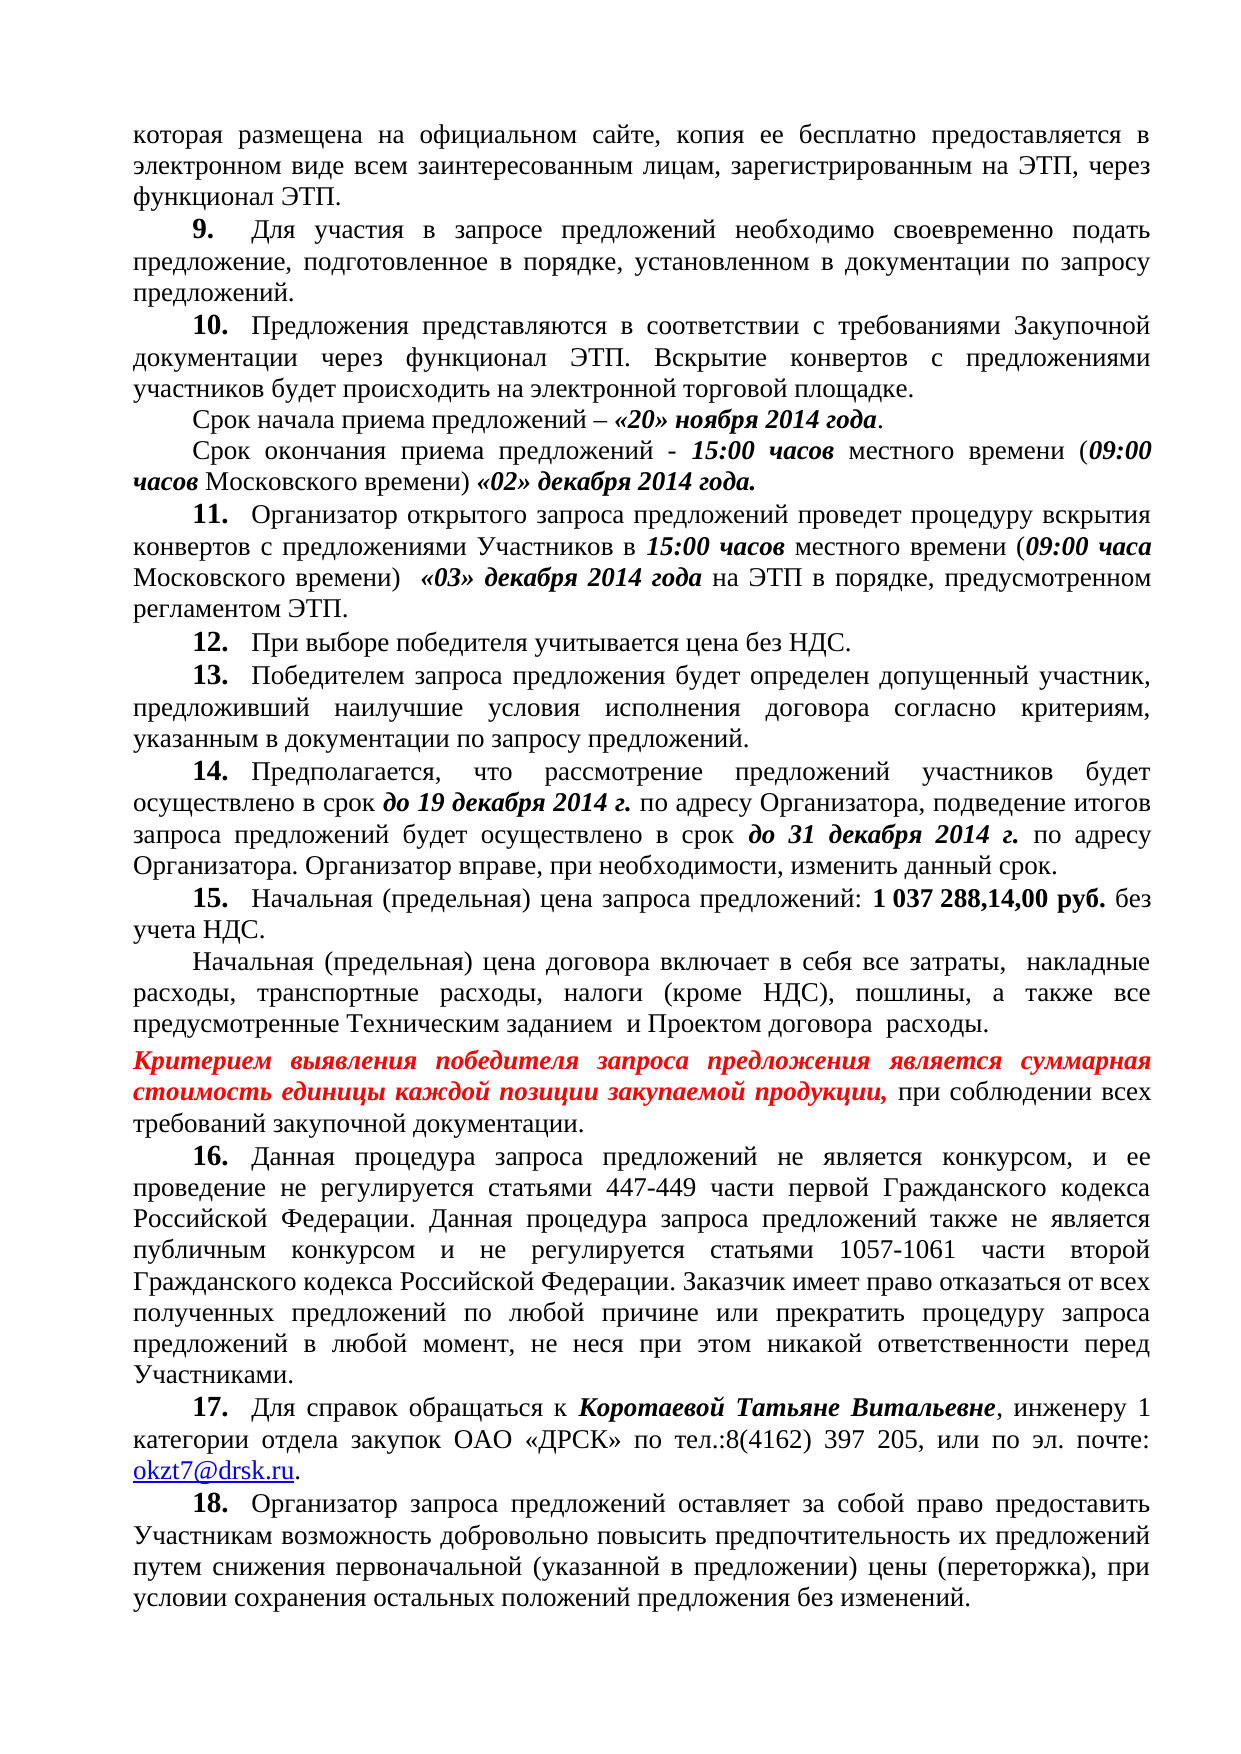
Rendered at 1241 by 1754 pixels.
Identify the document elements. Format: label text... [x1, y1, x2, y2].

list Начальная (предельная) цена запроса предложений: 1 037 288,14,00 руб. без учета НДС. [133, 880, 1152, 945]
list Для участия в запросе предложений необходимо своевременно подать предложение, подготовленное в порядке, установленном в документации по запросу предложений. [133, 212, 1152, 307]
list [133, 118, 1152, 212]
list При выборе победителя учитывается цена без НДС. [133, 624, 1152, 657]
list Для справок обращаться к Коротаевой Татьяне Витальевне, инженеру 1 категории отдела закупок ОАО «ДРСК» по тел.:8(4162) 397 205, или по эл. почте: okzt7@drsk.ru. [133, 1389, 1152, 1485]
list Организатор запроса предложений оставляет за собой право предоставить Участникам возможность добровольно повысить предпочтительность их предложений путем снижения первоначальной (указанной в предложении) цены (переторжка), при условии сохранения остальных положений предложения без изменений. [133, 1485, 1152, 1612]
list Предложения представляются в соответствии с требованиями Закупочной документации через функционал ЭТП. Вскрытие конвертов с предложениями участников будет происходить на электронной торговой площадке. [133, 307, 1152, 403]
text Критерием выявления победителя запроса предложения является суммарная стоимость единицы каждой позиции закупаемой продукции, при соблюдении всех требований закупочной документации. [133, 1044, 1152, 1138]
list Организатор открытого запроса предложений проведет процедуру вскрытия конвертов с предложениями Участников в 15:00 часов местного времени (09:00 часа Московского времени) «03» декабря 2014 года на ЭТП в порядке, предусмотренном регламентом ЭТП. [133, 497, 1152, 624]
text Начальная (предельная) цена договора включает в себя все затраты, накладные расходы, транспортные расходы, налоги (кроме НДС), пошлины, а также все предусмотренные Техническим заданием и Проектом договора расходы. [133, 945, 1152, 1038]
list Данная процедура запроса предложений не является конкурсом, и ее проведение не регулируется статьями 447-449 части первой Гражданского кодекса Российской Федерации. Данная процедура запроса предложений также не является публичным конкурсом и не регулируется статьями 1057-1061 части второй Гражданского кодекса Российской Федерации. Заказчик имеет право отказаться от всех полученных предложений по любой причине или прекратить процедуру запроса предложений в любой момент, не неся при этом никакой ответственности перед Участниками. [133, 1138, 1152, 1389]
list Срок начала приема предложений – «20» ноября 2014 года. [133, 403, 1152, 434]
list Победителем запроса предложения будет определен допущенный участник, предложивший наилучшие условия исполнения договора согласно критериям, указанным в документации по запросу предложений. [133, 657, 1152, 753]
list Предполагается, что рассмотрение предложений участников будет осуществлено в срок до 19 декабря 2014 г. по адресу Организатора, подведение итогов запроса предложений будет осуществлено в срок до 31 декабря 2014 г. по адресу Организатора. Организатор вправе, при необходимости, изменить данный срок. [133, 753, 1152, 880]
list Срок окончания приема предложений - 15:00 часов местного времени (09:00 часов Московского времени) «02» декабря 2014 года. [133, 434, 1152, 497]
